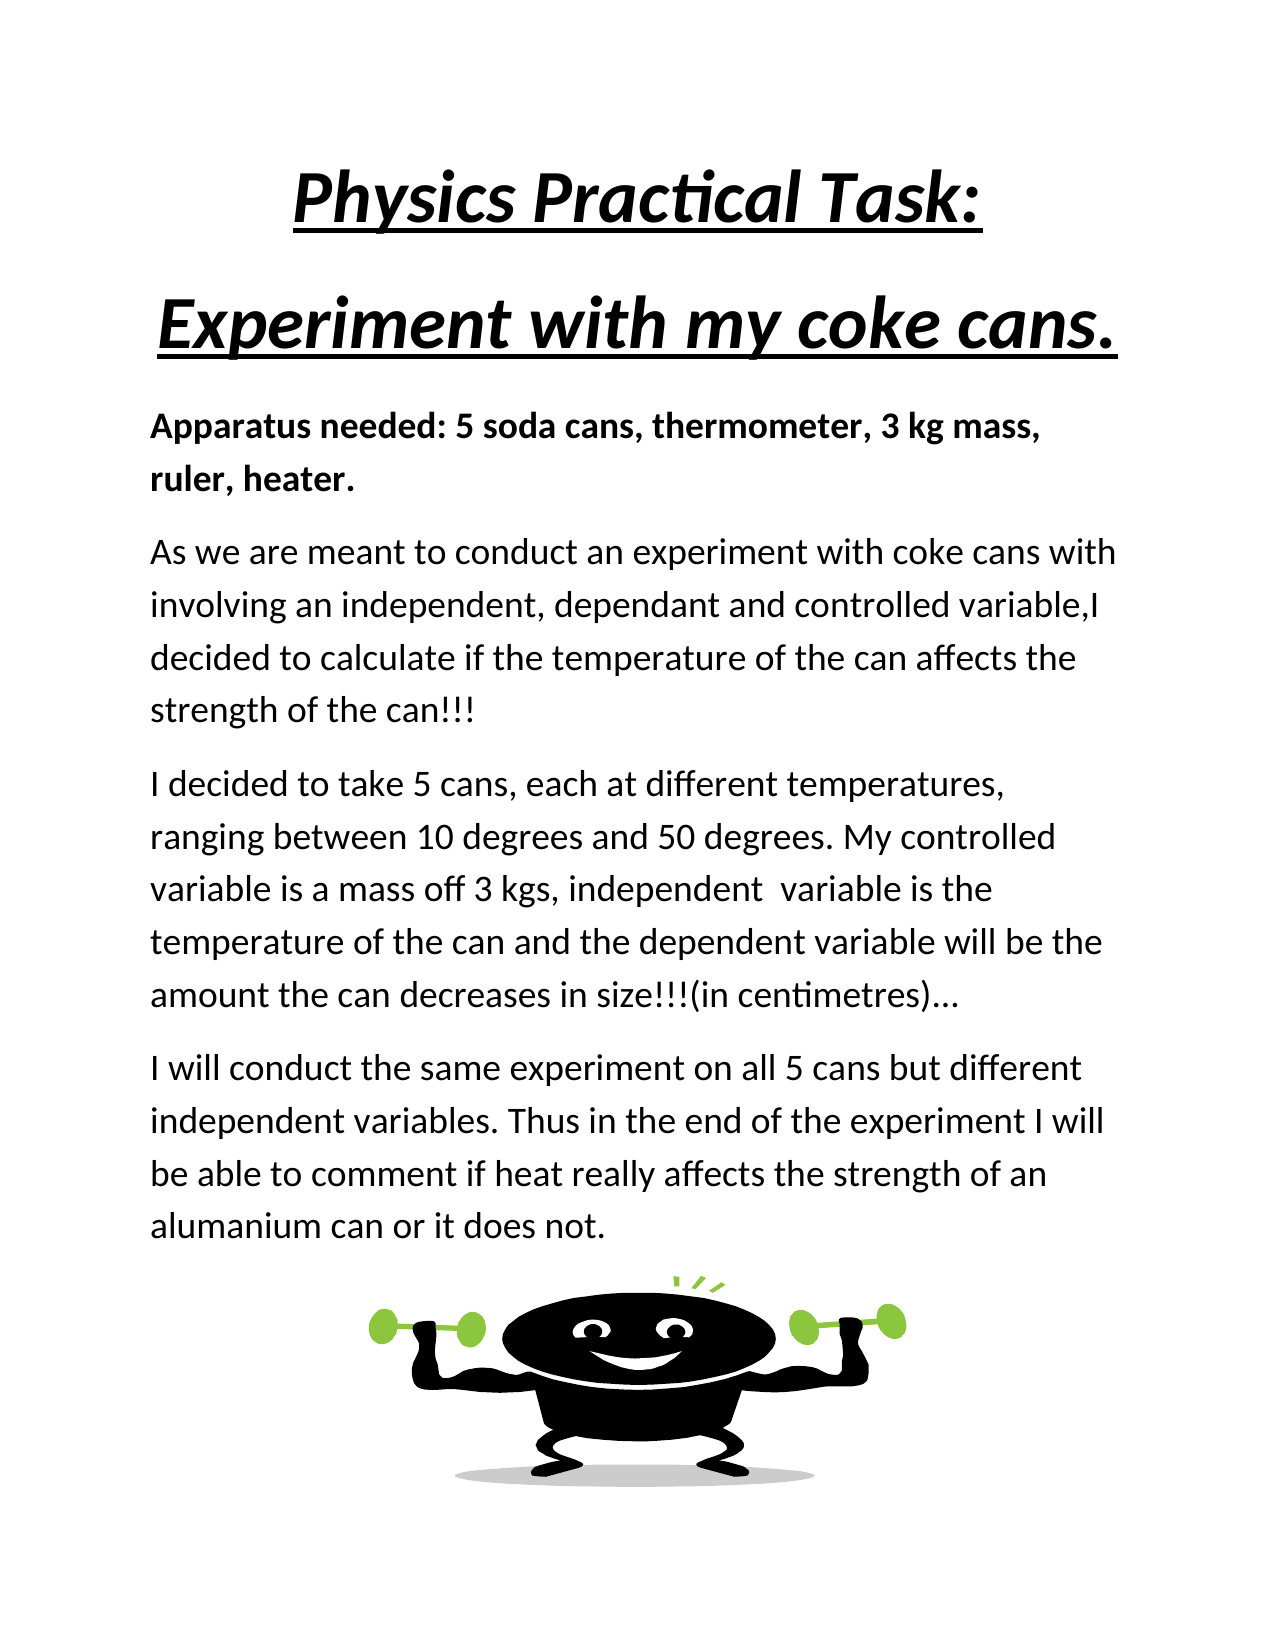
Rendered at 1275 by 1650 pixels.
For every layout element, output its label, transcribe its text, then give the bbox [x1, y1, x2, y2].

text I will conduct the same experiment on all 5 cans but different independent variables. Thus in the end of the experiment I will be able to comment if heat really affects the strength of an alumanium can or it does not. [150, 1044, 1125, 1248]
text As we are meant to conduct an experiment with coke cans with involving an independent, dependant and controlled variable,I decided to calculate if the temperature of the can affects the strength of the can!!! [150, 528, 1125, 732]
text Apparatus needed: 5 soda cans, thermometer, 3 kg mass, ruler, heater. [150, 402, 1125, 501]
text Physics Practical Task: [150, 150, 1125, 242]
text Experiment with my coke cans. [150, 276, 1125, 368]
text I decided to take 5 cans, each at different temperatures, ranging between 10 degrees and 50 degrees. My controlled variable is a mass off 3 kgs, independent variable is the temperature of the can and the dependent variable will be the amount the can decreases in size!!!(in centimetres)... [150, 760, 1125, 1017]
